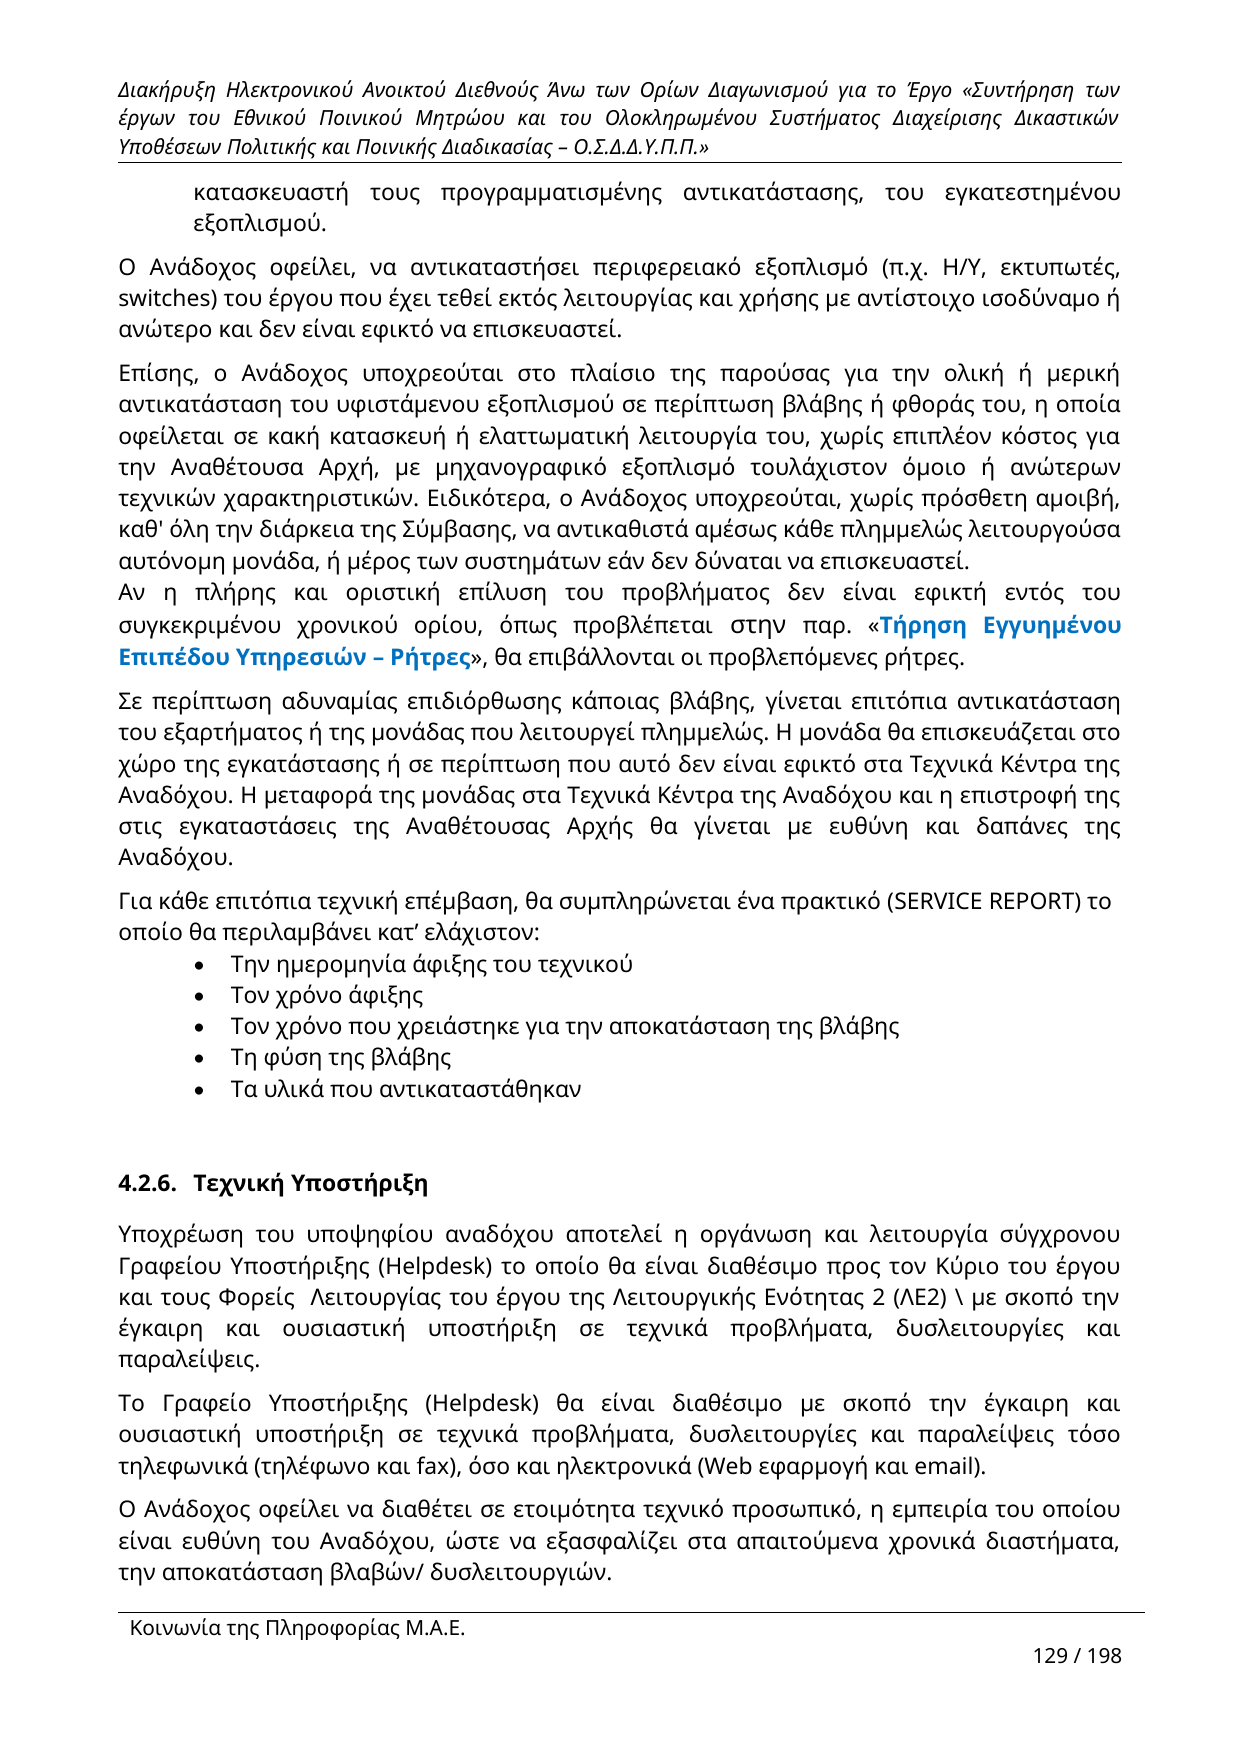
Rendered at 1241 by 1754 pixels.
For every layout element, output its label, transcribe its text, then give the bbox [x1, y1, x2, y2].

text Αν η πλήρης και οριστική επίλυση του προβλήματος δεν είναι εφικτή εντός του συγκεκριμένου χρονικού ορίου, όπως προβλέπεται στην παρ. «Τήρηση Εγγυημένου Επιπέδου Υπηρεσιών – Ρήτρες», θα επιβάλλονται οι προβλεπόμενες ρήτρες. [118, 576, 1122, 672]
text Σε περίπτωση αδυναμίας επιδιόρθωσης κάποιας βλάβης, γίνεται επιτόπια αντικατάσταση του εξαρτήματος ή της μονάδας που λειτουργεί πλημμελώς. Η μονάδα θα επισκευάζεται στο χώρο της εγκατάστασης ή σε περίπτωση που αυτό δεν είναι εφικτό στα Τεχνικά Κέντρα της Αναδόχου. Η μεταφορά της μονάδας στα Τεχνικά Κέντρα της Αναδόχου και η επιστροφή της στις εγκαταστάσεις της Αναθέτουσας Αρχής θα γίνεται με ευθύνη και δαπάνες της Αναδόχου. [118, 685, 1122, 872]
text Υποχρέωση του υποψηφίου αναδόχου αποτελεί η οργάνωση και λειτουργία σύγχρονου Γραφείου Υποστήριξης (Helpdesk) το οποίο θα είναι διαθέσιμο προς τον Κύριο του έργου και τους Φορείς Λειτουργίας του έργου της Λειτουργικής Ενότητας 2 (ΛΕ2) \ με σκοπό την έγκαιρη και ουσιαστική υποστήριξη σε τεχνικά προβλήματα, δυσλειτουργίες και παραλείψεις. [118, 1218, 1122, 1374]
list Τον χρόνο που χρειάστηκε για την αποκατάσταση της βλάβης [193, 1010, 1122, 1041]
text Για κάθε επιτόπια τεχνική επέμβαση, θα συμπληρώνεται ένα πρακτικό (SERVICE REPORT) το οποίο θα περιλαμβάνει κατ’ ελάχιστον: [118, 885, 1122, 947]
text Επίσης, ο Ανάδοχος υποχρεούται στο πλαίσιο της παρούσας για την ολική ή μερική αντικατάσταση του υφιστάμενου εξοπλισμού σε περίπτωση βλάβης ή φθοράς του, η οποία οφείλεται σε κακή κατασκευή ή ελαττωματική λειτουργία του, χωρίς επιπλέον κόστος για την Αναθέτουσα Αρχή, με μηχανογραφικό εξοπλισμό τουλάχιστον όμοιο ή ανώτερων τεχνικών χαρακτηριστικών. Ειδικότερα, ο Ανάδοχος υποχρεούται, χωρίς πρόσθετη αμοιβή, καθ' όλη την διάρκεια της Σύμβασης, να αντικαθιστά αμέσως κάθε πλημμελώς λειτουργούσα αυτόνομη μονάδα, ή μέρος των συστημάτων εάν δεν δύναται να επισκευαστεί. [118, 357, 1122, 576]
subtitle Τεχνική Υποστήριξη [118, 1168, 1122, 1197]
list Τη φύση της βλάβης [193, 1041, 1122, 1072]
list Την ημερομηνία άφιξης του τεχνικού [193, 947, 1122, 979]
text Ο Ανάδοχος οφείλει να διαθέτει σε ετοιμότητα τεχνικό προσωπικό, η εμπειρία του οποίου είναι ευθύνη του Αναδόχου, ώστε να εξασφαλίζει στα απαιτούμενα χρονικά διαστήματα, την αποκατάσταση βλαβών/ δυσλειτουργιών. [118, 1493, 1122, 1587]
list Τα υλικά που αντικαταστάθηκαν [193, 1072, 1122, 1104]
text Ο Ανάδοχος οφείλει, να αντικαταστήσει περιφερειακό εξοπλισμό (π.χ. Η/Υ, εκτυπωτές, switches) του έργου που έχει τεθεί εκτός λειτουργίας και χρήσης με αντίστοιχο ισοδύναμο ή ανώτερο και δεν είναι εφικτό να επισκευαστεί. [118, 251, 1122, 345]
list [156, 176, 1122, 238]
list Τον χρόνο άφιξης [193, 979, 1122, 1010]
text Το Γραφείο Υποστήριξης (Helpdesk) θα είναι διαθέσιμο με σκοπό την έγκαιρη και ουσιαστική υποστήριξη σε τεχνικά προβλήματα, δυσλειτουργίες και παραλείψεις τόσο τηλεφωνικά (τηλέφωνο και fax), όσο και ηλεκτρονικά (Web εφαρμογή και email). [118, 1387, 1122, 1481]
